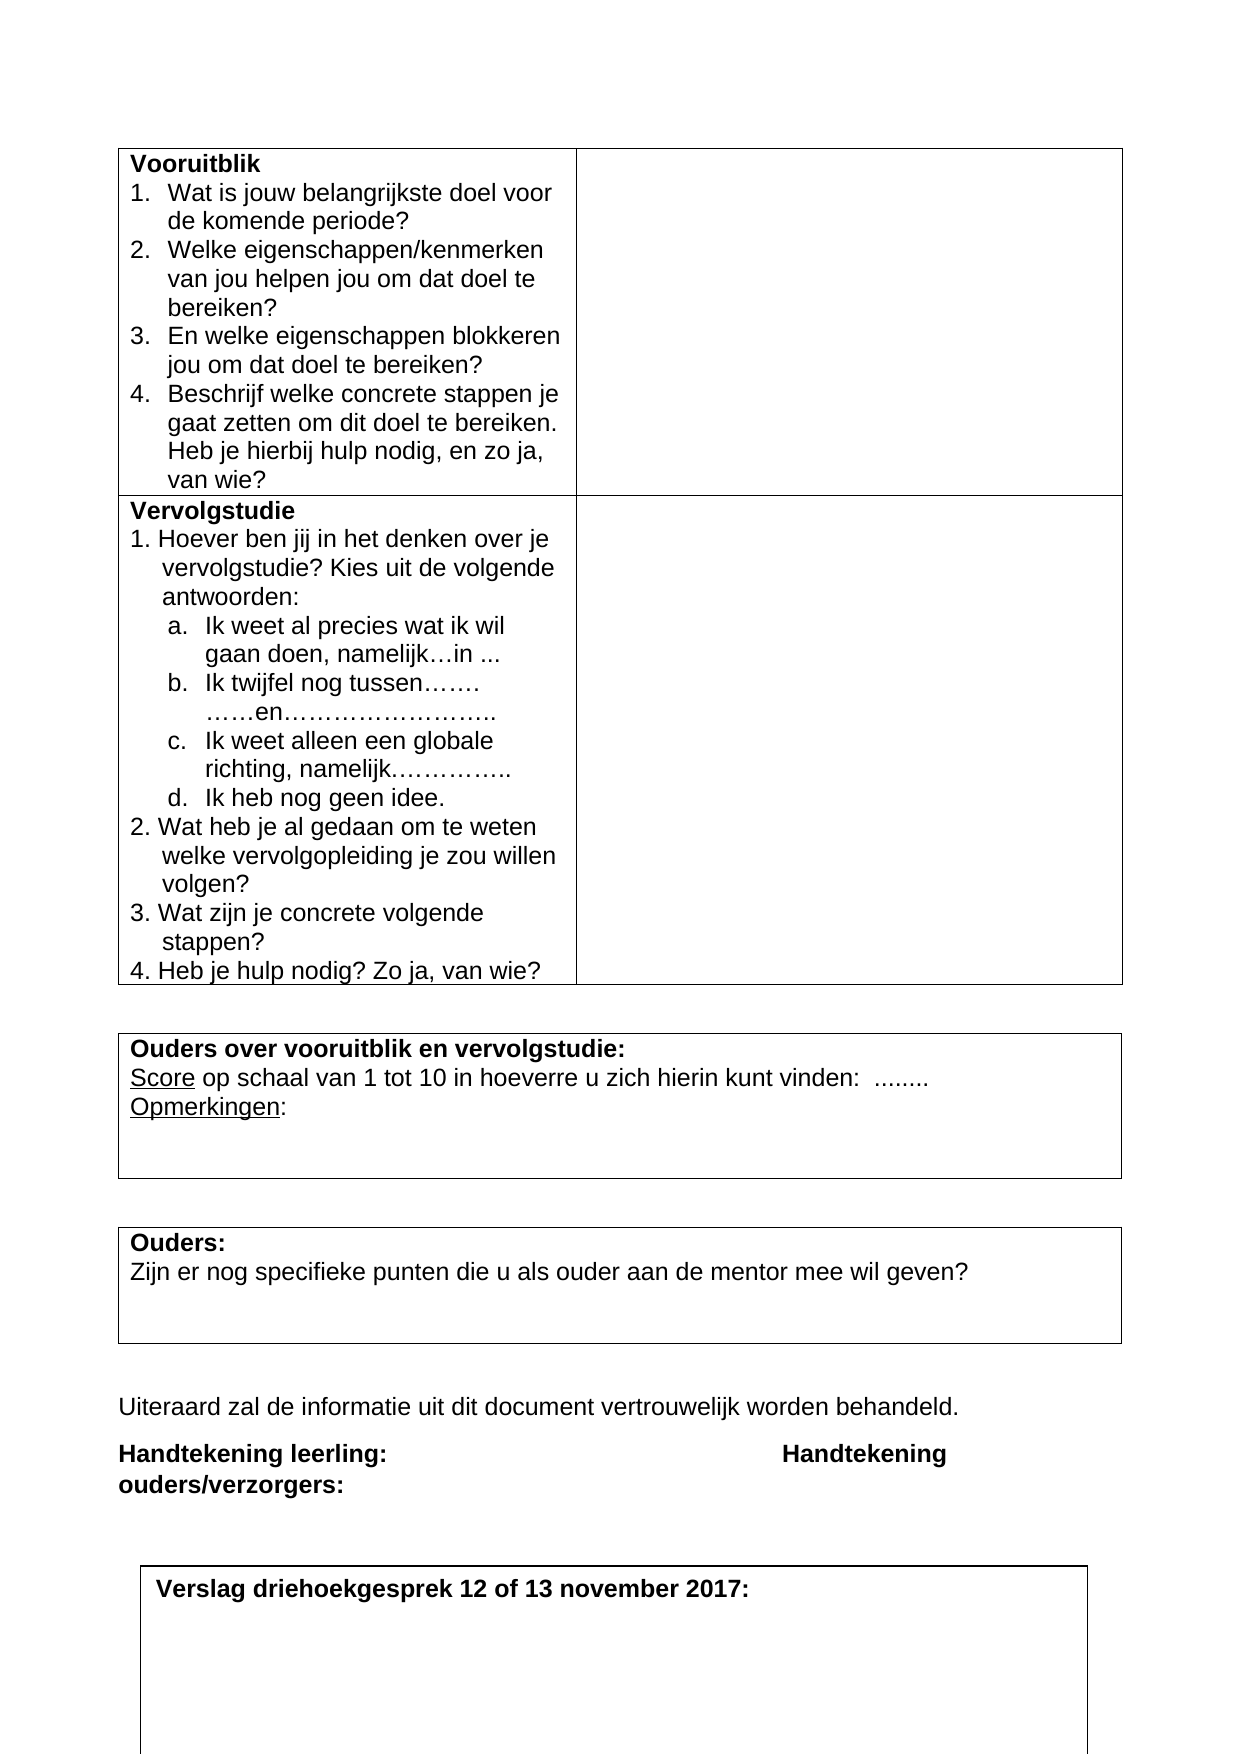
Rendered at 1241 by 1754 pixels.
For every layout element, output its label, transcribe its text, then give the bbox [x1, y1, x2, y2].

table_cell [577, 496, 1122, 984]
text Handtekening leerling: Handtekening ouders/verzorgers: [118, 1439, 1122, 1499]
table_cell Vervolgstudie 1. Hoever ben jij in het denken over je vervolgstudie? Kies uit de volgende antwoorden: Ik weet al precies wat ik wil gaan doen, namelijk…in ... Ik twijfel nog tussen……. ……en…………………….. Ik weet alleen een globale richting, namelijk.………….. Ik heb nog geen idee. 2. Wat heb je al gedaan om te weten welke vervolgopleiding je zou willen volgen? 3. Wat zijn je concrete volgende stappen? 4. Heb je hulp nodig? Zo ja, van wie? [119, 496, 576, 984]
table_header Vooruitblik Wat is jouw belangrijkste doel voor de komende periode? Welke eigenschappen/kenmerken van jou helpen jou om dat doel te bereiken? En welke eigenschappen blokkeren jou om dat doel te bereiken? Beschrijf welke concrete stappen je gaat zetten om dit doel te bereiken. Heb je hierbij hulp nodig, en zo ja, van wie? [119, 149, 576, 494]
table_header Ouders: Zijn er nog specifieke punten die u als ouder aan de mentor mee wil geven? [119, 1228, 1121, 1343]
table_header Ouders over vooruitblik en vervolgstudie: Score op schaal van 1 tot 10 in hoeverre u zich hierin kunt vinden: ........ Opmerkingen: [119, 1034, 1121, 1178]
table_header [577, 149, 1122, 494]
text Uiteraard zal de informatie uit dit document vertrouwelijk worden behandeld. [118, 1391, 1122, 1420]
